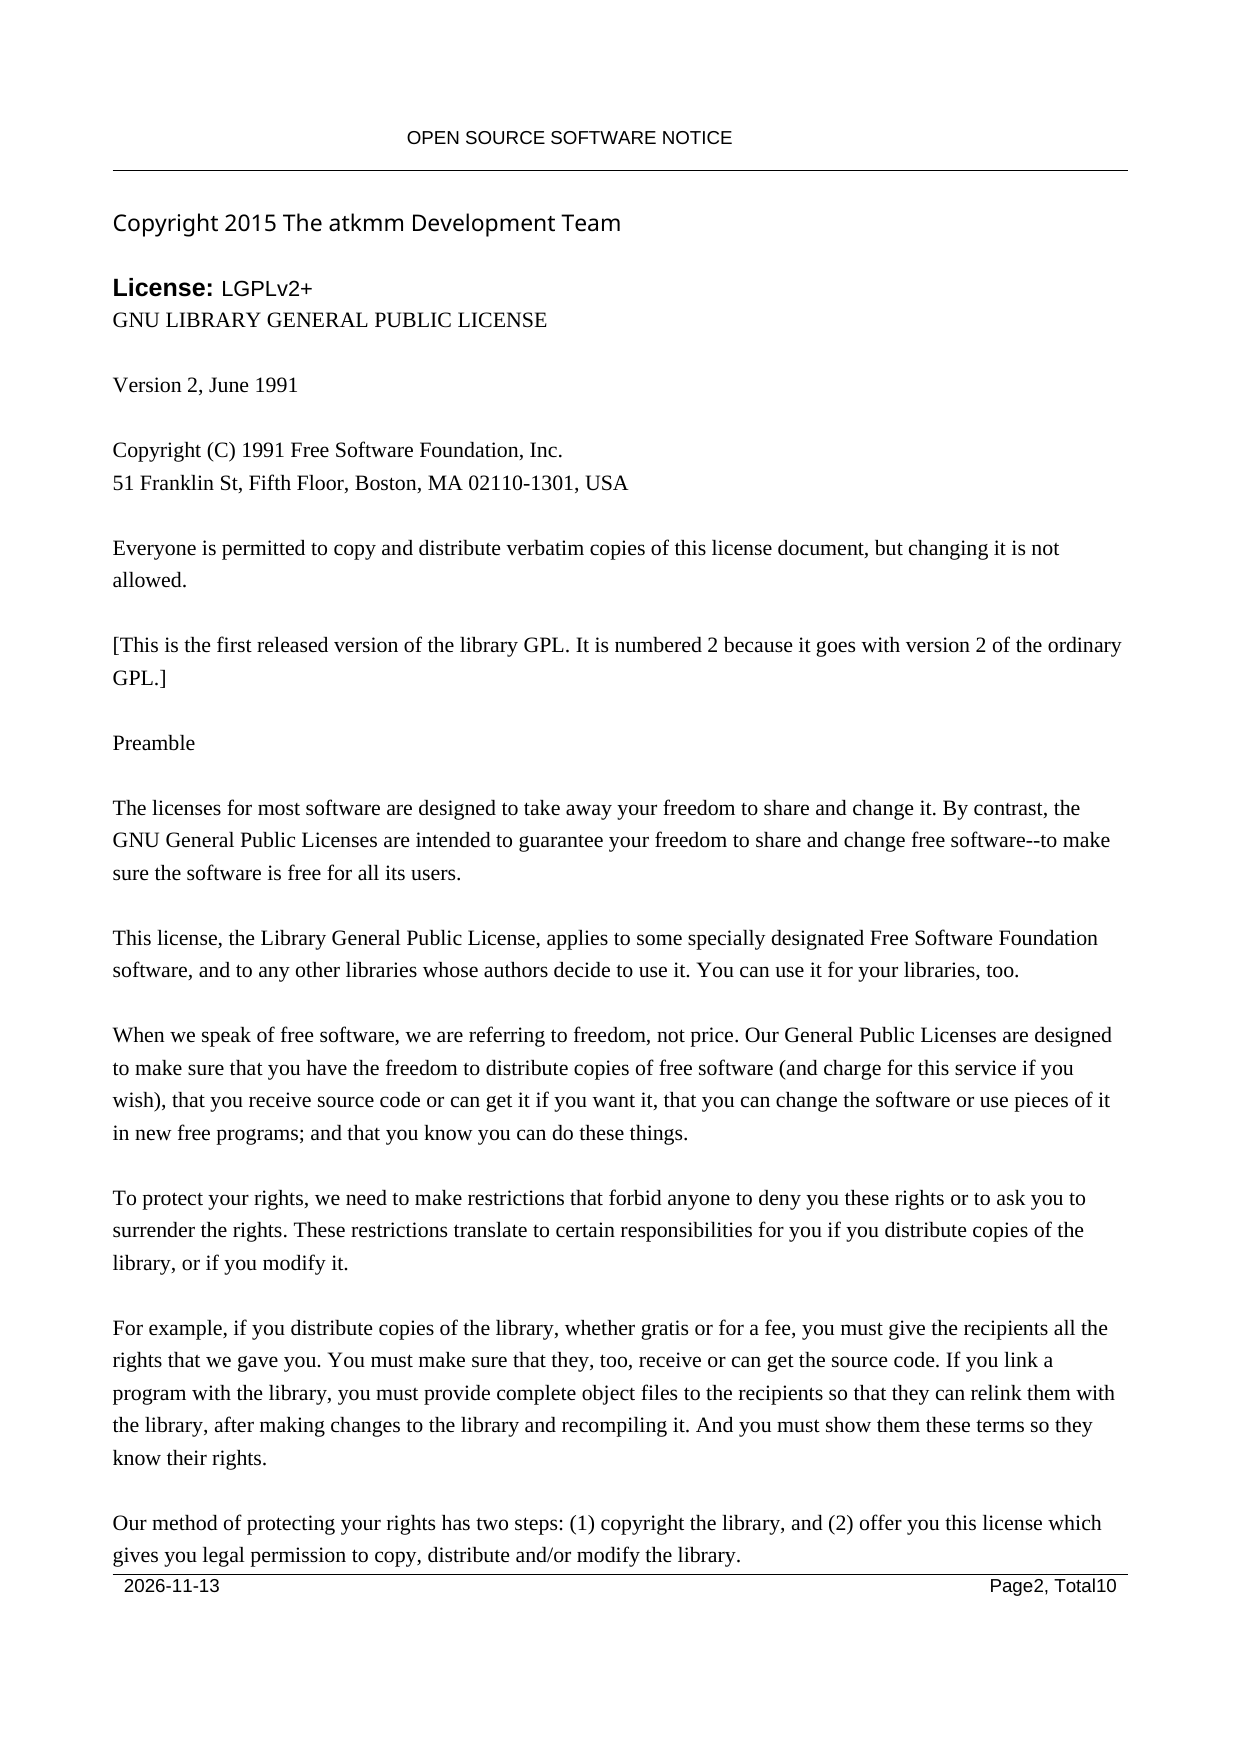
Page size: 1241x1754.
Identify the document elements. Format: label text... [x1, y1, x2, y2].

text License: LGPLv2+ [112, 271, 1128, 304]
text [112, 206, 1128, 271]
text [112, 304, 1128, 1571]
